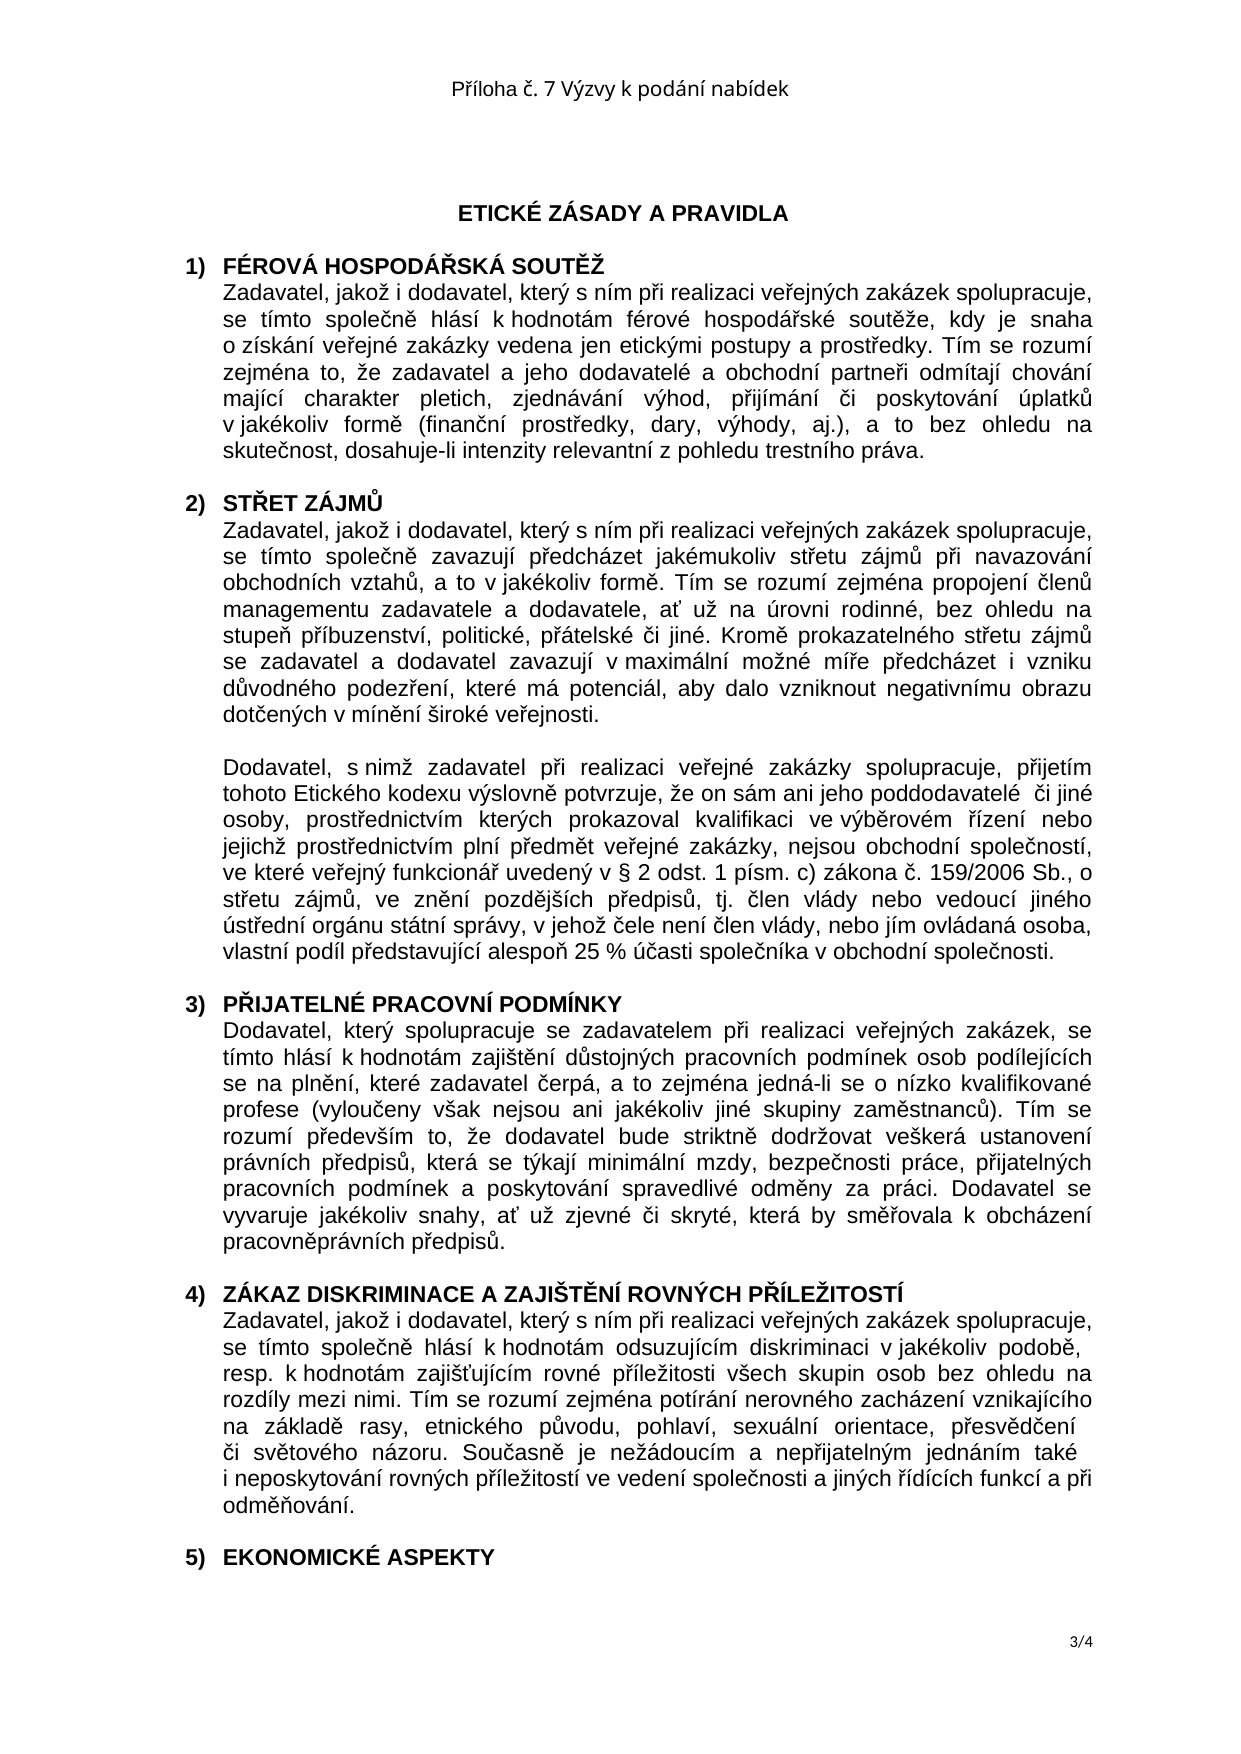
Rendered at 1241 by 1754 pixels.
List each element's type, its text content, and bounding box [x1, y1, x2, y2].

list ZÁKAZ DISKRIMINACE A ZAJIŠTĚNÍ ROVNÝCH PŘÍLEŽITOSTÍ [185, 1281, 1093, 1307]
list PŘIJATELNÉ PRACOVNÍ PODMÍNKY [185, 991, 1093, 1017]
text ETICKÉ ZÁSADY A PRAVIDLA [148, 200, 1093, 227]
list Dodavatel, s nimž zadavatel při realizaci veřejné zakázky spolupracuje, přijetím tohoto Etického kodexu výslovně potvrzuje, že on sám ani jeho poddodavatelé či jiné osoby, prostřednictvím kterých prokazoval kvalifikaci ve výběrovém řízení nebo jejichž prostřednictvím plní předmět veřejné zakázky, nejsou obchodní společností, ve které veřejný funkcionář uvedený v § 2 odst. 1 písm. c) zákona č. 159/2006 Sb., o střetu zájmů, ve znění pozdějších předpisů, tj. člen vlády nebo vedoucí jiného ústřední orgánu státní správy, v jehož čele není člen vlády, nebo jím ovládaná osoba, vlastní podíl představující alespoň 25 % účasti společníka v obchodní společnosti. [223, 754, 1093, 964]
list EKONOMICKÉ ASPEKTY [185, 1544, 1093, 1571]
list Zadavatel, jakož i dodavatel, který s ním při realizaci veřejných zakázek spolupracuje, se tímto společně zavazují předcházet jakémukoliv střetu zájmů při navazování obchodních vztahů, a to v jakékoliv formě. Tím se rozumí zejména propojení členů managementu zadavatele a dodavatele, ať už na úrovni rodinné, bez ohledu na stupeň příbuzenství, politické, přátelské či jiné. Kromě prokazatelného střetu zájmů se zadavatel a dodavatel zavazují v maximální možné míře předcházet i vzniku důvodného podezření, které má potenciál, aby dalo vzniknout negativnímu obrazu dotčených v mínění široké veřejnosti. [223, 517, 1093, 727]
list Zadavatel, jakož i dodavatel, který s ním při realizaci veřejných zakázek spolupracuje, se tímto společně hlásí k hodnotám odsuzujícím diskriminaci v jakékoliv podobě, resp. k hodnotám zajišťujícím rovné příležitosti všech skupin osob bez ohledu na rozdíly mezi nimi. Tím se rozumí zejména potírání nerovného zacházení vznikajícího na základě rasy, etnického původu, pohlaví, sexuální orientace, přesvědčení či světového názoru. Současně je nežádoucím a nepřijatelným jednáním také i neposkytování rovných příležitostí ve vedení společnosti a jiných řídících funkcí a při odměňování. [223, 1307, 1093, 1518]
list STŘET ZÁJMŮ [185, 490, 1093, 517]
list FÉROVÁ HOSPODÁŘSKÁ SOUTĚŽ [185, 253, 1093, 279]
list Dodavatel, který spolupracuje se zadavatelem při realizaci veřejných zakázek, se tímto hlásí k hodnotám zajištění důstojných pracovních podmínek osob podílejících se na plnění, které zadavatel čerpá, a to zejména jedná-li se o nízko kvalifikované profese (vyloučeny však nejsou ani jakékoliv jiné skupiny zaměstnanců). Tím se rozumí především to, že dodavatel bude striktně dodržovat veškerá ustanovení právních předpisů, která se týkají minimální mzdy, bezpečnosti práce, přijatelných pracovních podmínek a poskytování spravedlivé odměny za práci. Dodavatel se vyvaruje jakékoliv snahy, ať už zjevné či skryté, která by směřovala k obcházení pracovněprávních předpisů. [223, 1017, 1093, 1254]
list Zadavatel, jakož i dodavatel, který s ním při realizaci veřejných zakázek spolupracuje, se tímto společně hlásí k hodnotám férové hospodářské soutěže, kdy je snaha o získání veřejné zakázky vedena jen etickými postupy a prostředky. Tím se rozumí zejména to, že zadavatel a jeho dodavatelé a obchodní partneři odmítají chování mající charakter pletich, zjednávání výhod, přijímání či poskytování úplatků v jakékoliv formě (finanční prostředky, dary, výhody, aj.), a to bez ohledu na skutečnost, dosahuje-li intenzity relevantní z pohledu trestního práva. [223, 279, 1093, 464]
